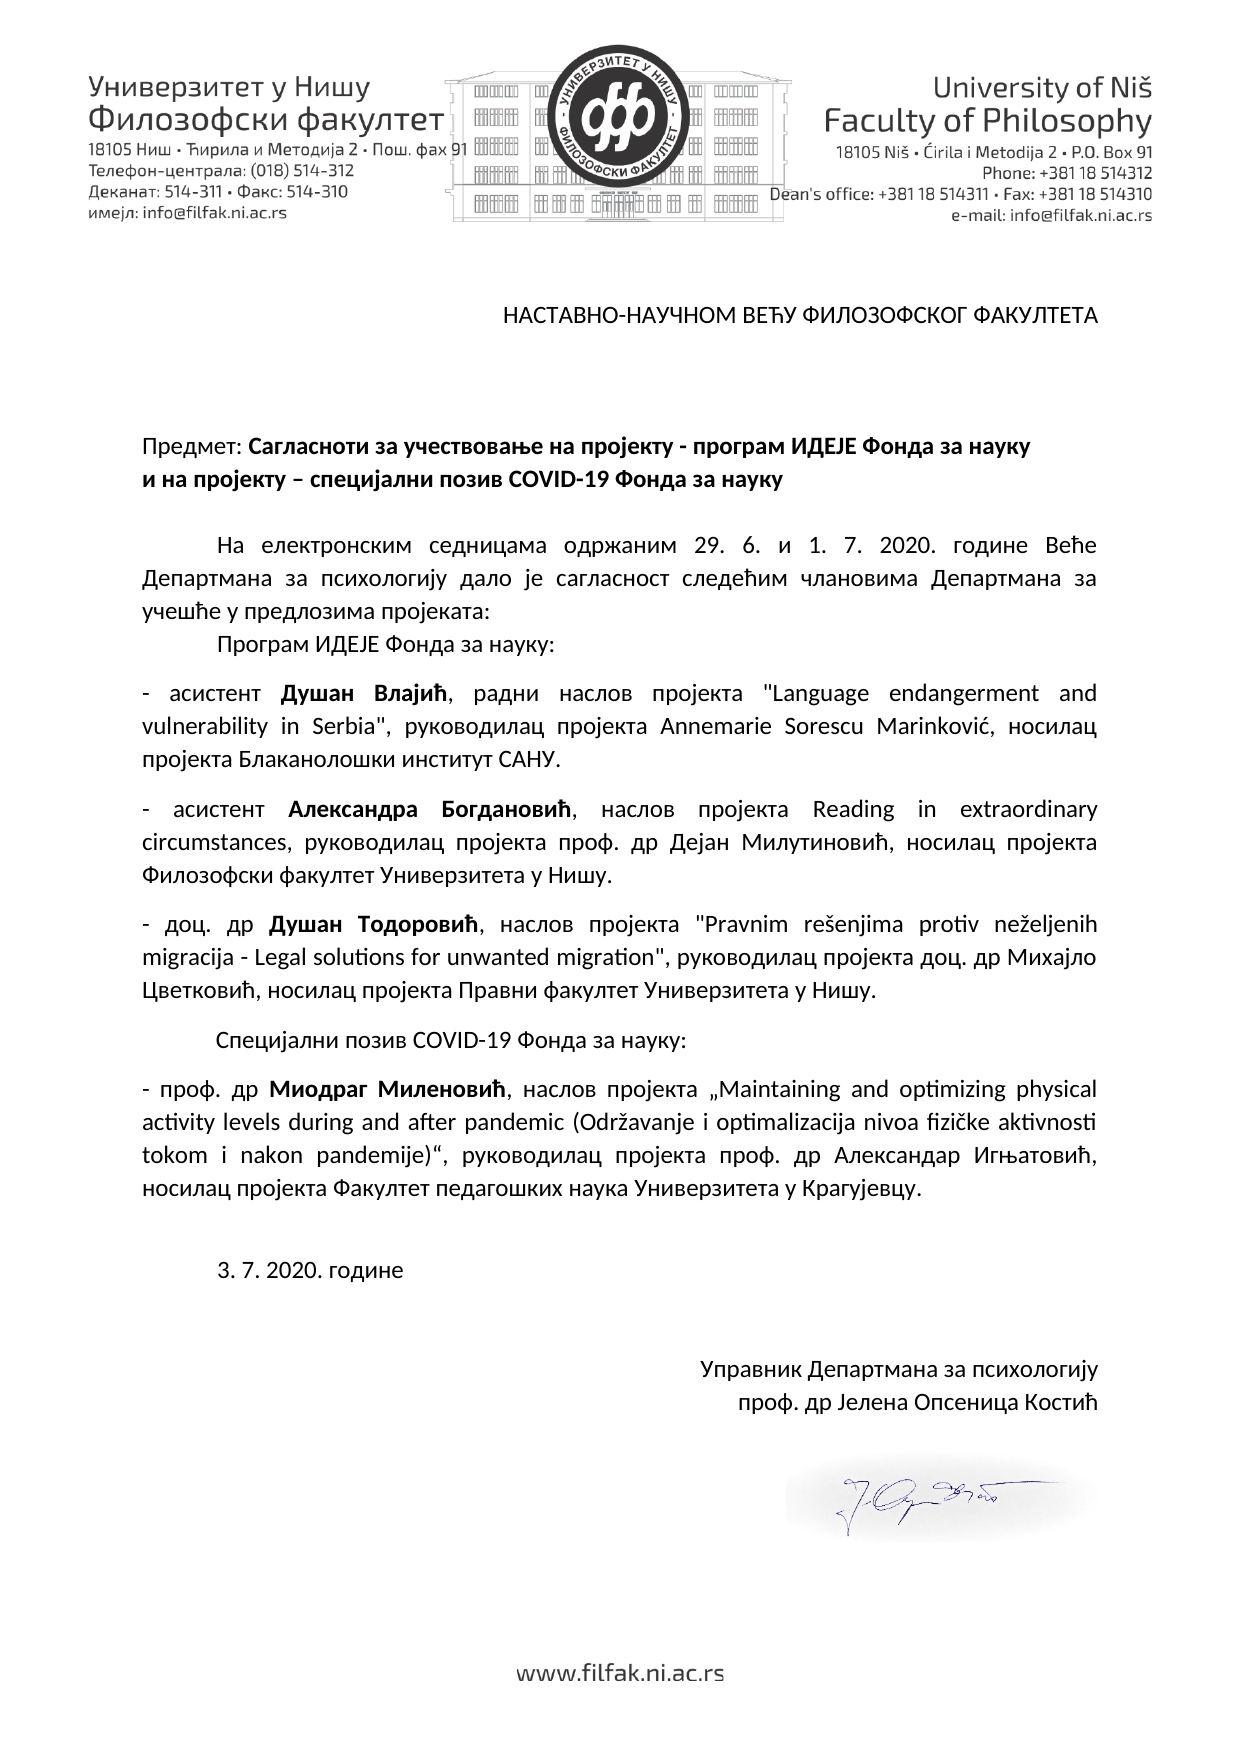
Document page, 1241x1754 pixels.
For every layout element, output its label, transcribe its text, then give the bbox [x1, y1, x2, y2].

picture [516, 1663, 724, 1681]
text - асистент Александра Богдановић, наслов пројекта Reading in extraordinary circumstances, руководилац пројекта проф. др Дејан Милутиновић, носилац пројекта Филозофски факултет Универзитета у Нишу. [142, 793, 1098, 889]
text На електронским седницама одржаним 29. 6. и 1. 7. 2020. године Веће Департмана за психологију дало је сагласност следећим члановима Департмана за учешће у предлозима пројеката: [142, 529, 1098, 626]
text Предмет: Сагласноти за учествовање на пројекту - програм ИДЕЈЕ Фонда за науку [142, 430, 1098, 461]
text проф. др Јелена Опсеница Костић [142, 1386, 1098, 1417]
text - доц. др Душан Тодоровић, наслов пројекта "Pravnim rešenjima protiv neželjenih migracija - Legal solutions for unwanted migration", руководилац пројекта доц. др Михајло Цветковић, носилац пројекта Правни факултет Универзитета у Нишу. [142, 908, 1098, 1005]
picture [785, 1451, 1098, 1543]
text Специјални позив COVID-19 Фонда за науку: [142, 1024, 1098, 1054]
text и на пројекту – специјални позив COVID-19 Фонда за науку [142, 463, 1098, 494]
text НАСТАВНО-НАУЧНОМ ВЕЋУ ФИЛОЗОФСКОГ ФАКУЛТЕТА [142, 299, 1098, 329]
text Управник Департмана за психологију [142, 1353, 1098, 1384]
picture [88, 44, 1152, 222]
text 3. 7. 2020. године [142, 1254, 1098, 1285]
text Програм ИДЕЈЕ Фонда за науку: [142, 628, 1098, 658]
text - проф. др Миодраг Миленовић, наслов пројекта „Maintaining and optimizing physical activity levels during and after pandemic (Održavanje i optimalizacija nivoa fizičke aktivnosti tokom i nakon pandemije)“, руководилац пројекта проф. др Александар Игњатовић, носилац пројекта Факултет педагошких наука Универзитета у Крагујевцу. [142, 1073, 1098, 1203]
text - асистент Душан Влајић, радни наслов пројекта "Language endangerment and vulnerability in Serbia", руководилац пројекта Annemarie Sorescu Marinković, носилац пројекта Блаканолошки институт САНУ. [142, 677, 1098, 774]
